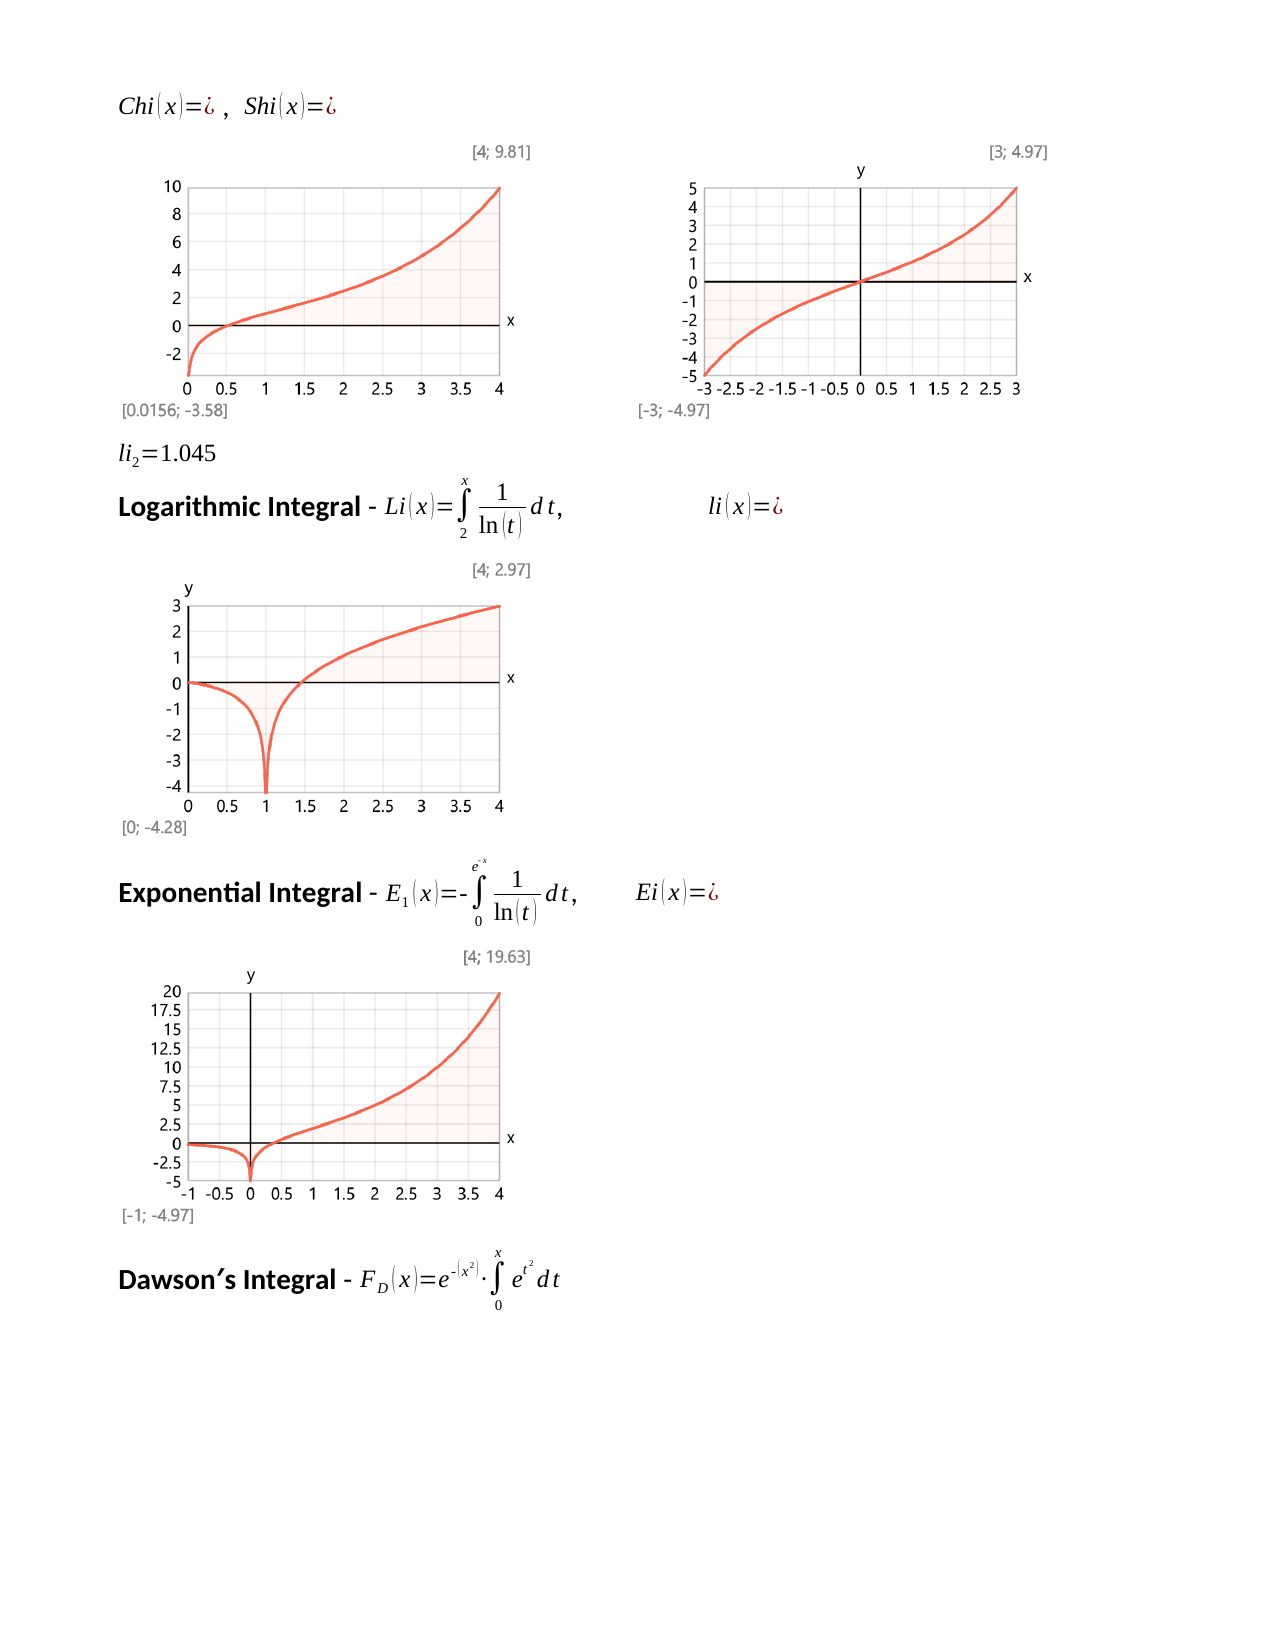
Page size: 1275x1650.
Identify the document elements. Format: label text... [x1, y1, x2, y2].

picture [118, 559, 534, 839]
picture [634, 142, 1050, 422]
text Exponential Integral - , [118, 856, 1186, 929]
text Logarithmic Integral - , [118, 471, 1186, 542]
picture [118, 142, 534, 422]
picture [118, 946, 534, 1227]
text , [118, 88, 1186, 124]
text Dawson′s Integral - [118, 1243, 1186, 1314]
